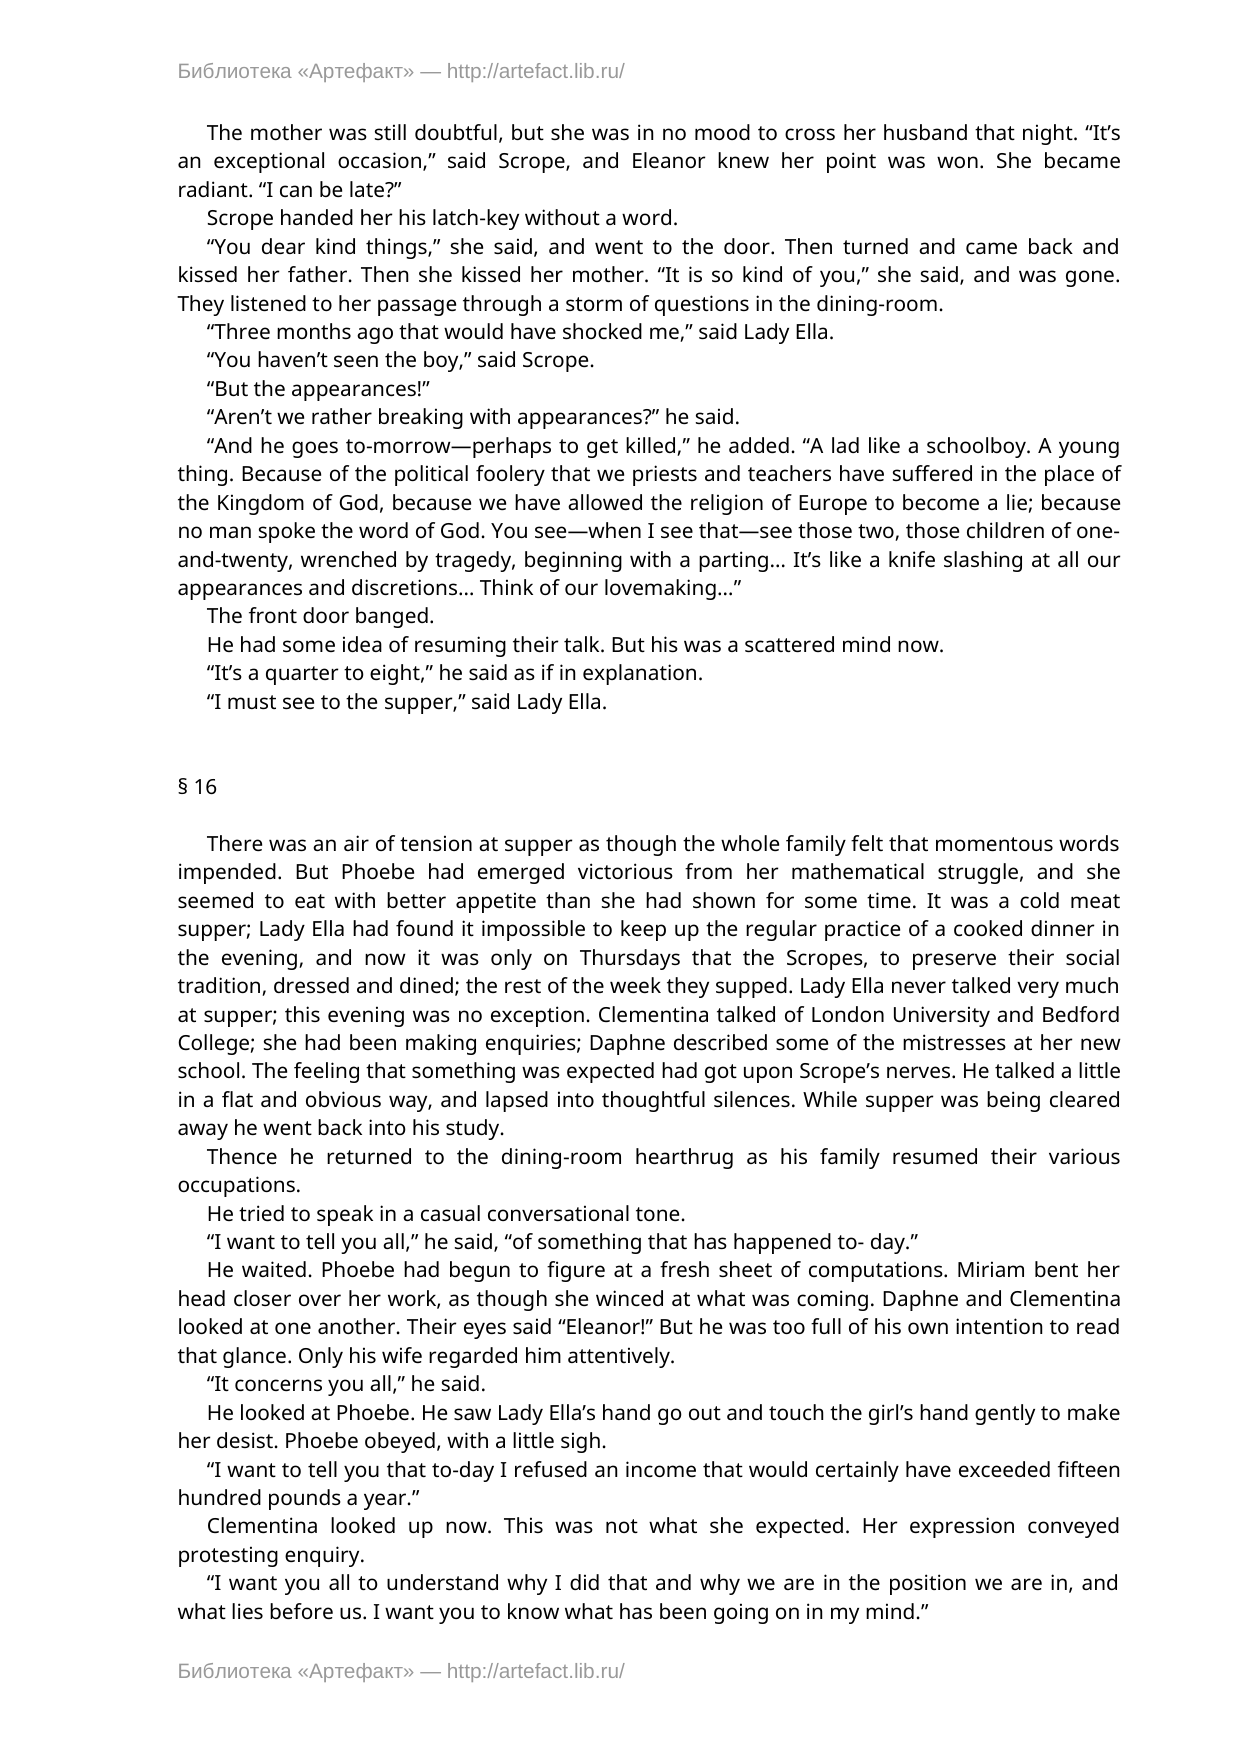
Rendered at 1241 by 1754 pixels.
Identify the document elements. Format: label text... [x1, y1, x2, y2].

text The mother was still doubtful, but she was in no mood to cross her husband that night. “It’s an exceptional occasion,” said Scrope, and Eleanor knew her point was won. She became radiant. “I can be late?” [177, 118, 1122, 203]
text He waited. Phoebe had begun to figure at a fresh sheet of computations. Miriam bent her head closer over her work, as though she winced at what was coming. Daphne and Clementina looked at one another. Their eyes said “Eleanor!” But he was too full of his own intention to read that glance. Only his wife regarded him attentively. [177, 1256, 1122, 1369]
text The front door banged. [177, 602, 1122, 630]
text “You haven’t seen the boy,” said Scrope. [177, 346, 1122, 374]
text He tried to speak in a casual conversational tone. [177, 1199, 1122, 1227]
text “You dear kind things,” she said, and went to the door. Then turned and came back and kissed her father. Then she kissed her mother. “It is so kind of you,” she said, and was gone. They listened to her passage through a storm of questions in the dining-room. [177, 232, 1122, 317]
text “Aren’t we rather breaking with appearances?” he said. [177, 402, 1122, 431]
text “I want to tell you all,” he said, “of something that has happened to- day.” [177, 1227, 1122, 1256]
text Scrope handed her his latch-key without a word. [177, 203, 1122, 232]
text “And he goes to-morrow—perhaps to get killed,” he added. “A lad like a schoolboy. A young thing. Because of the political foolery that we priests and teachers have suffered in the place of the Kingdom of God, because we have allowed the religion of Europe to become a lie; because no man spoke the word of God. You see—when I see that—see those two, those children of one-and-twenty, wrenched by tragedy, beginning with a parting… It’s like a knife slashing at all our appearances and discretions… Think of our lovemaking…” [177, 431, 1122, 602]
text “But the appearances!” [177, 374, 1122, 402]
text Clementina looked up now. This was not what she expected. Her expression conveyed protesting enquiry. [177, 1512, 1122, 1568]
text There was an air of tension at supper as though the whole family felt that momentous words impended. But Phoebe had emerged victorious from her mathematical struggle, and she seemed to eat with better appetite than she had shown for some time. It was a cold meat supper; Lady Ella had found it impossible to keep up the regular practice of a cooked dinner in the evening, and now it was only on Thursdays that the Scropes, to preserve their social tradition, dressed and dined; the rest of the week they supped. Lady Ella never talked very much at supper; this evening was no exception. Clementina talked of London University and Bedford College; she had been making enquiries; Daphne described some of the mistresses at her new school. The feeling that something was expected had got upon Scrope’s nerves. He talked a little in a flat and obvious way, and lapsed into thoughtful silences. While supper was being cleared away he went back into his study. [177, 829, 1122, 1142]
text “It concerns you all,” he said. [177, 1369, 1122, 1398]
text “Three months ago that would have shocked me,” said Lady Ella. [177, 317, 1122, 346]
text He had some idea of resuming their talk. But his was a scattered mind now. [177, 630, 1122, 658]
text “I want to tell you that to-day I refused an income that would certainly have exceeded fifteen hundred pounds a year.” [177, 1455, 1122, 1512]
text § 16 [177, 772, 1122, 801]
text “I want you all to understand why I did that and why we are in the position we are in, and what lies before us. I want you to know what has been going on in my mind.” [177, 1568, 1122, 1625]
text “I must see to the supper,” said Lady Ella. [177, 687, 1122, 715]
text “It’s a quarter to eight,” he said as if in explanation. [177, 658, 1122, 687]
text He looked at Phoebe. He saw Lady Ella’s hand go out and touch the girl’s hand gently to make her desist. Phoebe obeyed, with a little sigh. [177, 1398, 1122, 1455]
text Thence he returned to the dining-room hearthrug as his family resumed their various occupations. [177, 1142, 1122, 1199]
